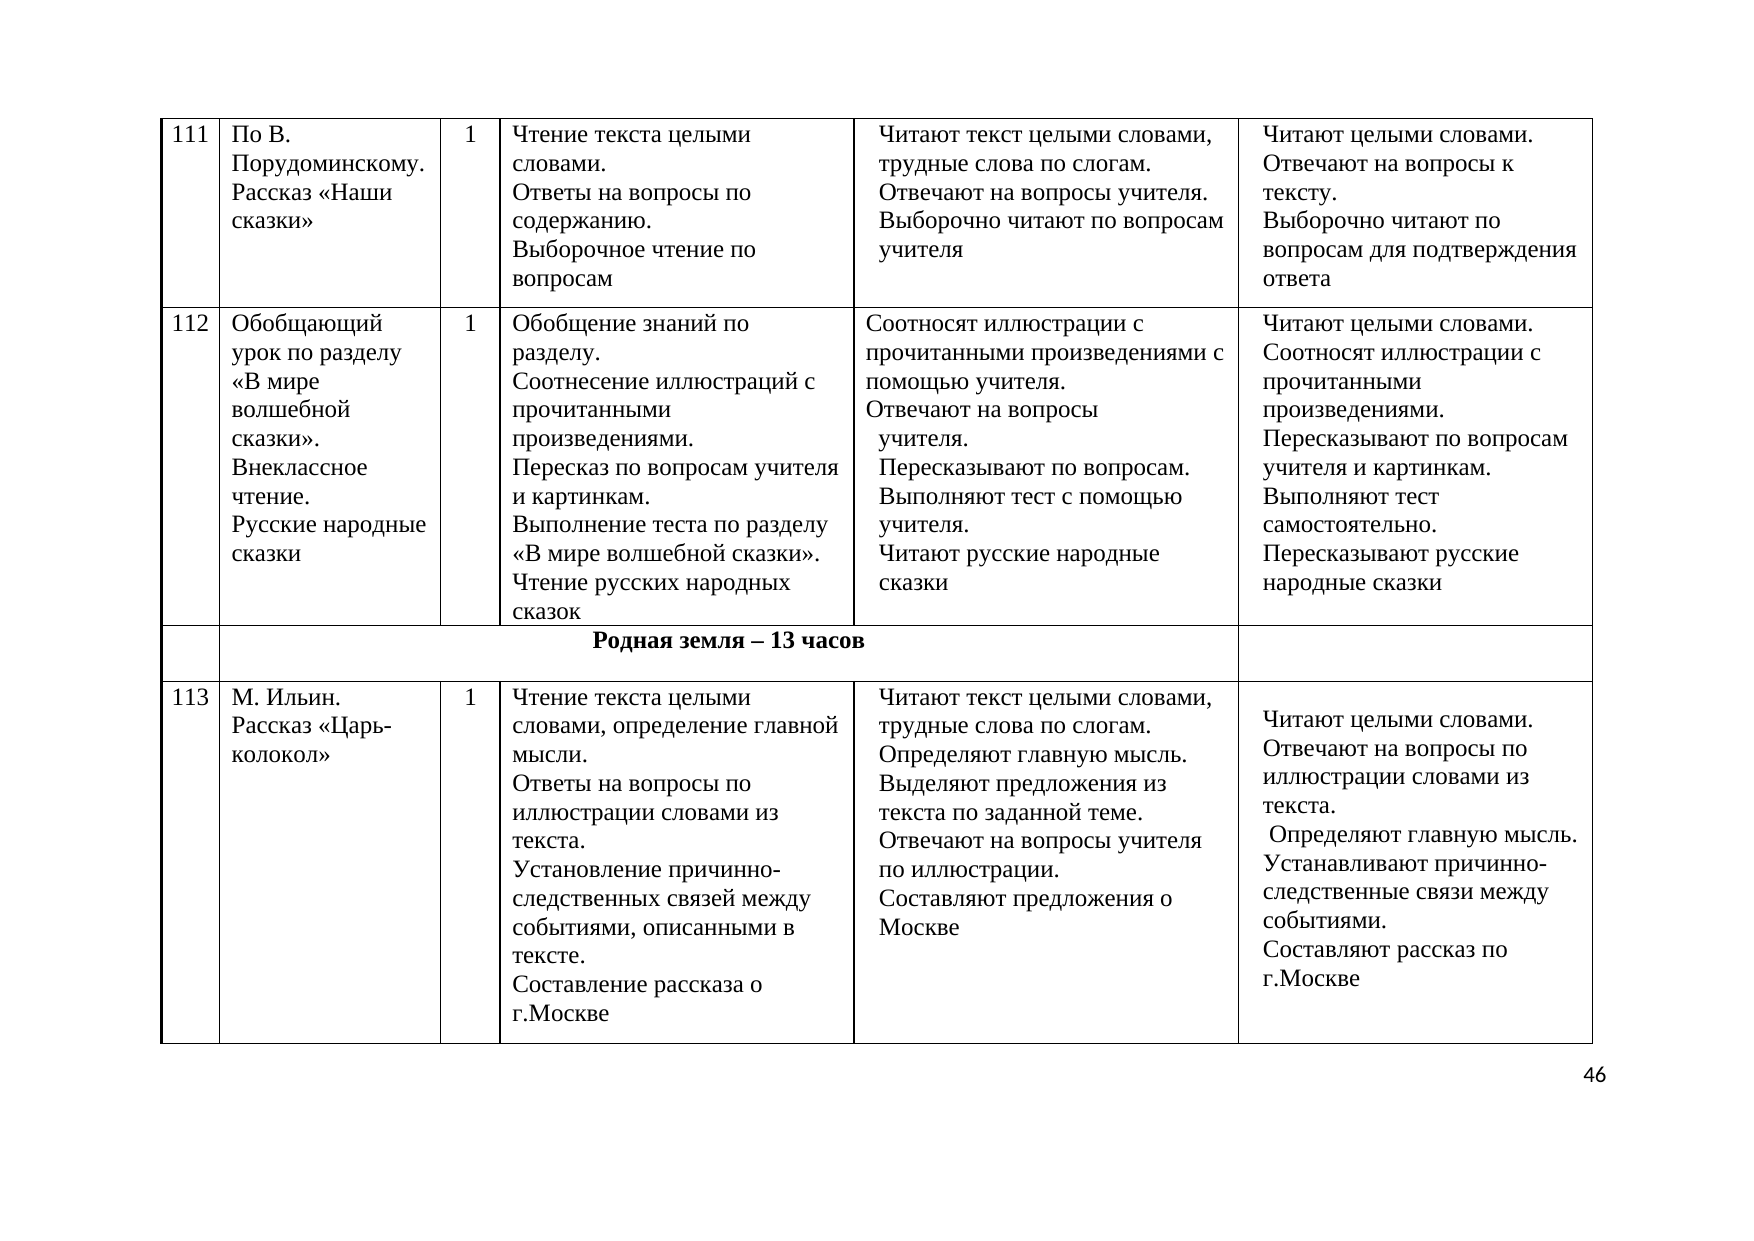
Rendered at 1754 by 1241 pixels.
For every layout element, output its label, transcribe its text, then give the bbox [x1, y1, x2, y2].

table_header 1 [441, 119, 499, 307]
table_cell Родная земля – 13 часов [220, 626, 1238, 681]
table_header Читают целыми словами. Отвечают на вопросы к тексту. Выборочно читают по вопросам для подтверждения ответа [1239, 119, 1592, 307]
table_header 111 [163, 119, 219, 307]
table_cell [1239, 626, 1592, 681]
table_header По В. Порудоминскому. Рассказ «Наши сказки» [220, 119, 440, 307]
table_cell 113 [163, 682, 219, 1042]
table_cell 1 [441, 308, 499, 624]
table_cell М. Ильин. Рассказ «Царь-колокол» [220, 682, 440, 1042]
table_cell Обобщение знаний по разделу. Соотнесение иллюстраций с прочитанными произведениями. Пересказ по вопросам учителя и картинкам. Выполнение теста по разделу «В мире волшебной сказки». Чтение русских народных сказок [501, 308, 853, 624]
table_cell 112 [163, 308, 219, 624]
table_cell [163, 626, 219, 681]
table_cell Обобщающий урок по разделу «В мире волшебной сказки». Внеклассное чтение. Русские народные сказки [220, 308, 440, 624]
table_cell Чтение текста целыми словами, определение главной мысли. Ответы на вопросы по иллюстрации словами из текста. Установление причинно-следственных связей между событиями, описанными в тексте. Составление рассказа о г.Москве [501, 682, 853, 1042]
table_header Читают текст целыми словами, трудные слова по слогам. Отвечают на вопросы учителя. Выборочно читают по вопросам учителя [855, 119, 1238, 307]
table_cell 1 [441, 682, 499, 1042]
table_cell Читают текст целыми словами, трудные слова по слогам. Определяют главную мысль. Выделяют предложения из текста по заданной теме. Отвечают на вопросы учителя по иллюстрации. Составляют предложения о Москве [855, 682, 1238, 1042]
table_cell Читают целыми словами. Отвечают на вопросы по иллюстрации словами из текста. Определяют главную мысль. Устанавливают причинно-следственные связи между событиями. Составляют рассказ по г.Москве [1239, 682, 1592, 1042]
table_cell Читают целыми словами. Соотносят иллюстрации с прочитанными произведениями. Пересказывают по вопросам учителя и картинкам. Выполняют тест самостоятельно. Пересказывают русские народные сказки [1239, 308, 1592, 624]
table_cell Соотносят иллюстрации с прочитанными произведениями с помощью учителя. Отвечают на вопросы учителя. Пересказывают по вопросам. Выполняют тест с помощью учителя. Читают русские народные сказки [855, 308, 1238, 624]
table_header Чтение текста целыми словами. Ответы на вопросы по содержанию. Выборочное чтение по вопросам [501, 119, 853, 307]
